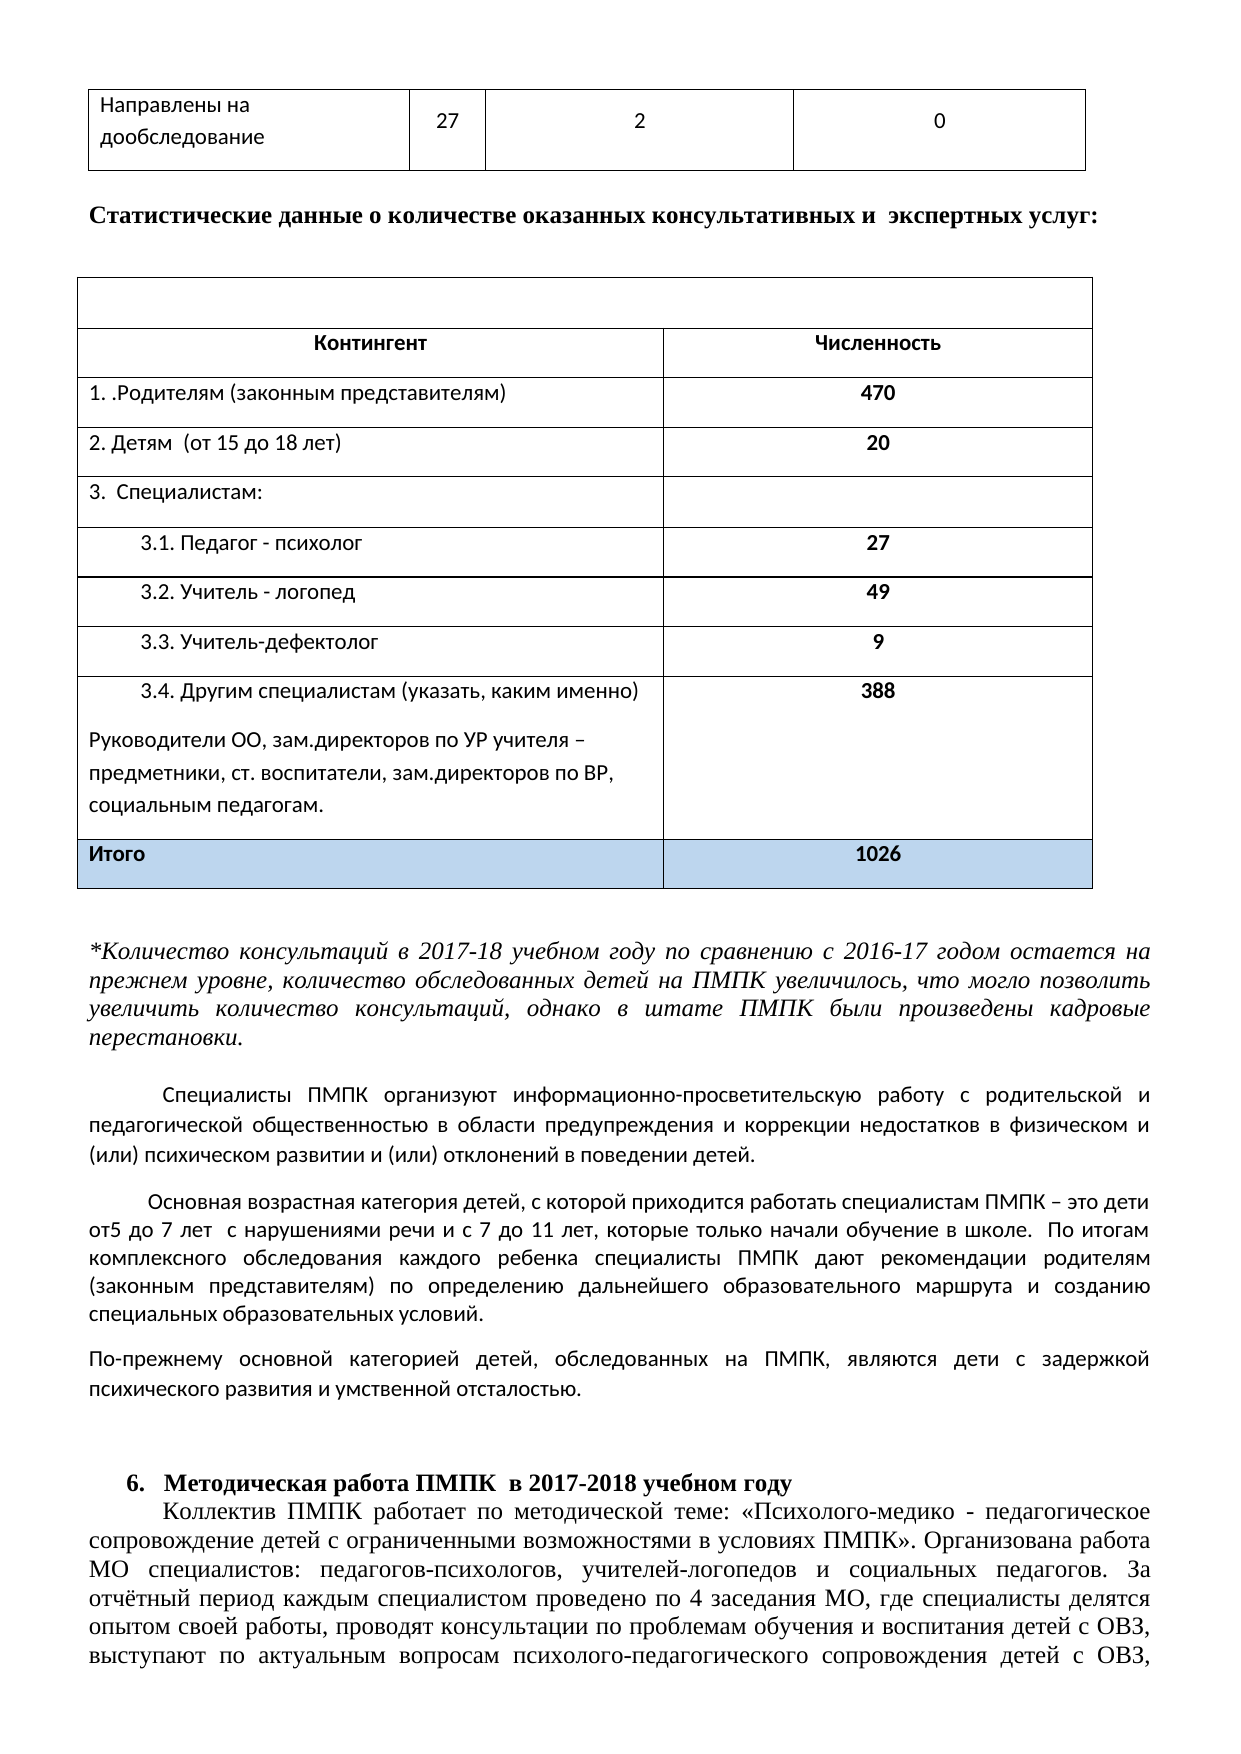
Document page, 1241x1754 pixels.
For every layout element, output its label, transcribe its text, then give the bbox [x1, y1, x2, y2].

text *Количество консультаций в 2017-18 учебном году по сравнению с 2016-17 годом остается на прежнем уровне, количество обследованных детей на ПМПК увеличилось, что могло позволить увеличить количество консультаций, однако в штате ПМПК были произведены кадровые перестановки. [89, 936, 1152, 1051]
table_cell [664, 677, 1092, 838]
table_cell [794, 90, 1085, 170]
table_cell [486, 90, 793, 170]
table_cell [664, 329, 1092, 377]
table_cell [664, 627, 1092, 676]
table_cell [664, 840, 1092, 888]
text Основная возрастная категория детей, с которой приходится работать специалистам ПМПК – это дети от5 до 7 лет с нарушениями речи и с 7 до 11 лет, которые только начали обучение в школе. По итогам комплексного обследования каждого ребенка специалисты ПМПК дают рекомендации родителям (законным представителям) по определению дальнейшего образовательного маршрута и созданию специальных образовательных условий. [89, 1187, 1152, 1327]
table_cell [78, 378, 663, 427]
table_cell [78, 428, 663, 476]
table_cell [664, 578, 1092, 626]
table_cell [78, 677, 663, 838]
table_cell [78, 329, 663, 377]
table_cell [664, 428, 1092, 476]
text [89, 1496, 1152, 1669]
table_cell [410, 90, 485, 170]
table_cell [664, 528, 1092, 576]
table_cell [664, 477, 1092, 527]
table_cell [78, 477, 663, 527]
list Методическая работа ПМПК в 2017-2018 учебном году [126, 1468, 1152, 1496]
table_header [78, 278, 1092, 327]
text Специалисты ПМПК организуют информационно-просветительскую работу с родительской и педагогической общественностью в области предупреждения и коррекции недостатков в физическом и (или) психическом развитии и (или) отклонений в поведении детей. [89, 1080, 1152, 1168]
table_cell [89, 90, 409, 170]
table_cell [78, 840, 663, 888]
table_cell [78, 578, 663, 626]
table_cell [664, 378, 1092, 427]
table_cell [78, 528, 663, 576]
text Статистические данные о количестве оказанных консультативных и экспертных услуг: [89, 200, 1152, 229]
text По-прежнему основной категорией детей, обследованных на ПМПК, являются дети с задержкой психического развития и умственной отсталостью. [89, 1344, 1152, 1402]
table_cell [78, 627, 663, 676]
